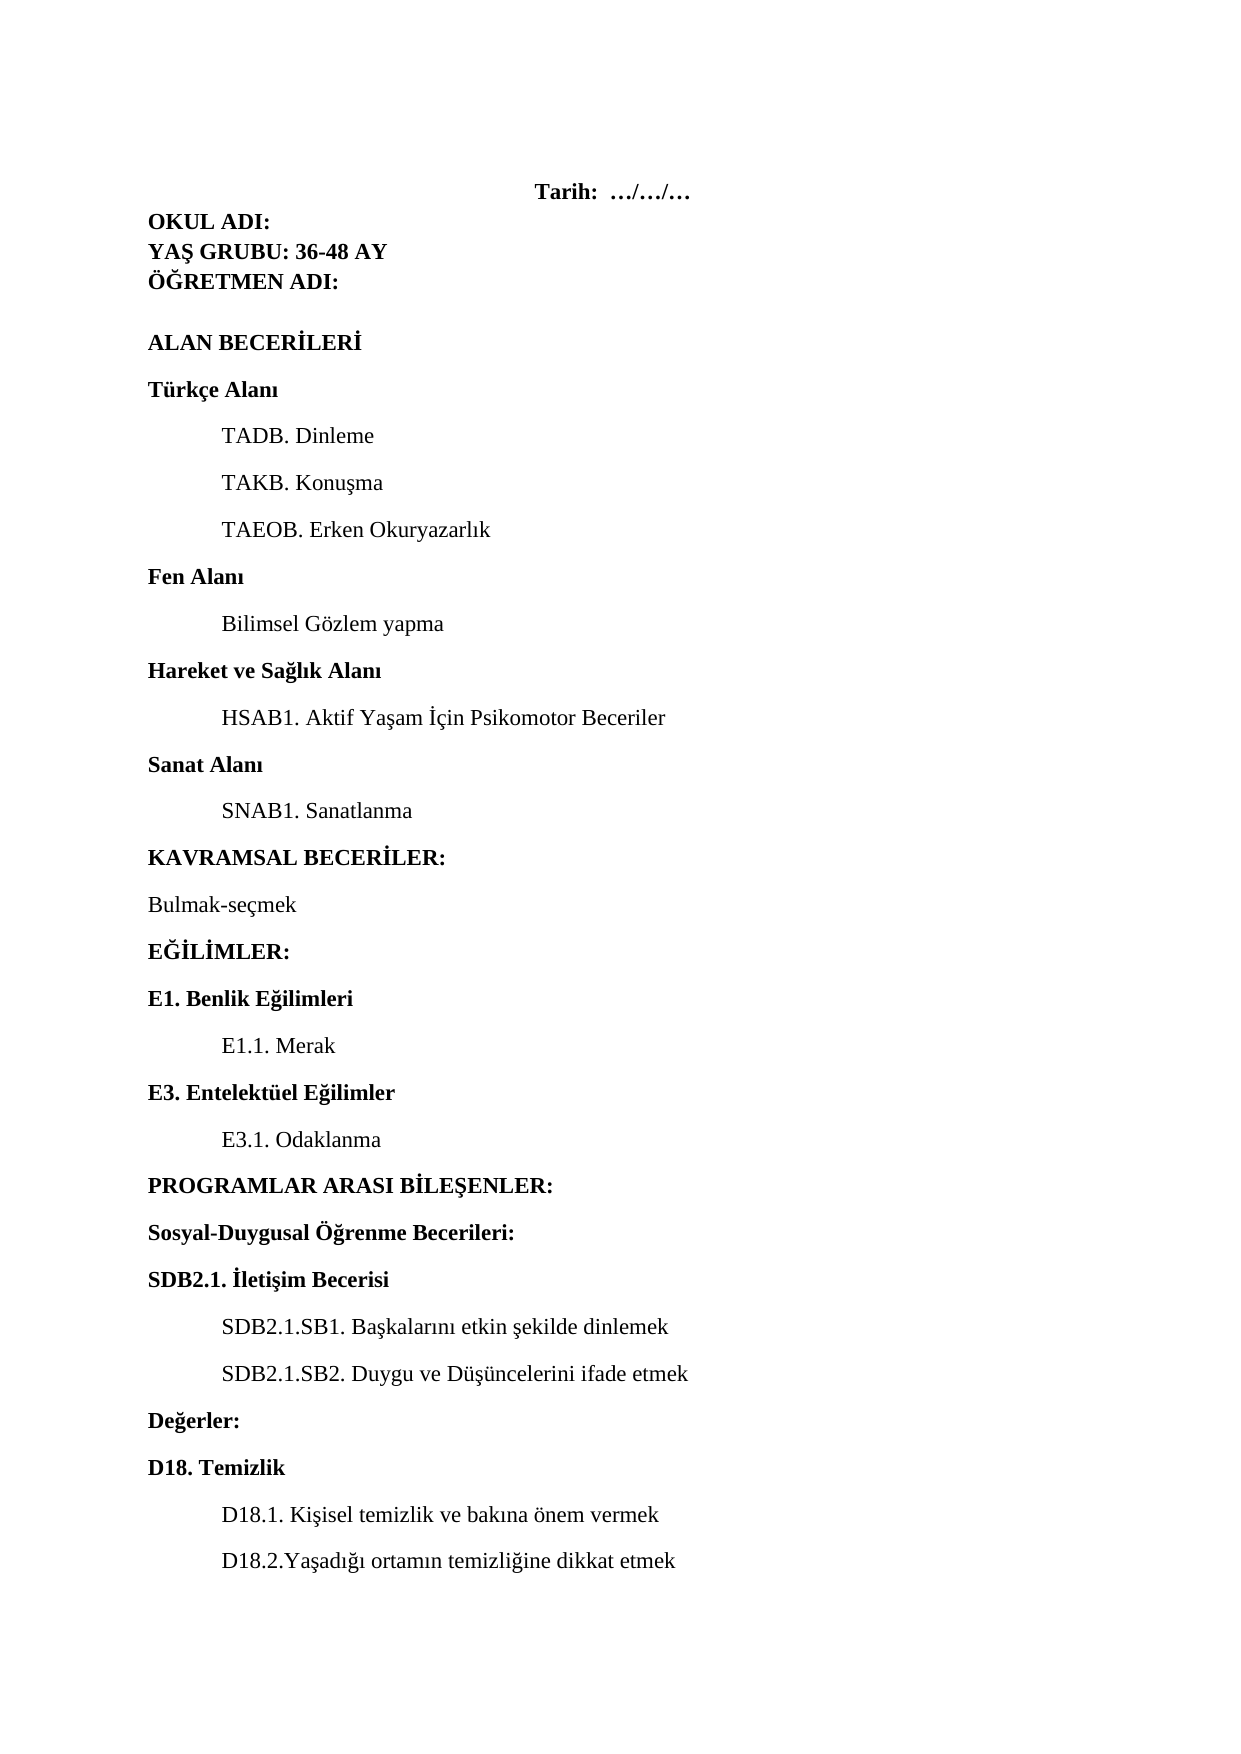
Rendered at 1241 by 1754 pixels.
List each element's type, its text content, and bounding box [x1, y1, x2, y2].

text D18. Temizlik [148, 1454, 1093, 1480]
text SDB2.1. İletişim Becerisi [148, 1266, 1093, 1293]
text TADB. Dinleme [148, 423, 1093, 449]
text Bulmak-seçmek [148, 891, 1093, 918]
text TAKB. Konuşma [148, 469, 1093, 496]
text OKUL ADI: [148, 208, 1093, 234]
text YAŞ GRUBU: 36-48 AY [148, 238, 1093, 264]
text ÖĞRETMEN ADI: [148, 268, 1093, 295]
text HSAB1. Aktif Yaşam İçin Psikomotor Beceriler [148, 704, 1093, 730]
text EĞİLİMLER: [148, 938, 1093, 964]
text E3.1. Odaklanma [148, 1126, 1093, 1152]
text PROGRAMLAR ARASI BİLEŞENLER: [148, 1173, 1093, 1199]
text D18.2.Yaşadığı ortamın temizliğine dikkat etmek [148, 1548, 1093, 1574]
text E1.1. Merak [148, 1032, 1093, 1058]
text Bilimsel Gözlem yapma [148, 610, 1093, 636]
text SDB2.1.SB1. Başkalarını etkin şekilde dinlemek [148, 1313, 1093, 1339]
text ALAN BECERİLERİ [148, 329, 1093, 355]
text KAVRAMSAL BECERİLER: [148, 844, 1093, 871]
text E3. Entelektüel Eğilimler [148, 1079, 1093, 1105]
text Türkçe Alanı [148, 376, 1093, 402]
text TAEOB. Erken Okuryazarlık [148, 516, 1093, 543]
text Sanat Alanı [148, 751, 1093, 777]
text E1. Benlik Eğilimleri [148, 985, 1093, 1011]
text D18.1. Kişisel temizlik ve bakına önem vermek [148, 1501, 1093, 1527]
text SNAB1. Sanatlanma [148, 798, 1093, 824]
text Değerler: [148, 1407, 1093, 1433]
text Hareket ve Sağlık Alanı [148, 657, 1093, 683]
text Fen Alanı [148, 563, 1093, 589]
text Tarih: …/…/… [133, 178, 1093, 204]
text SDB2.1.SB2. Duygu ve Düşüncelerini ifade etmek [148, 1360, 1093, 1386]
text Sosyal-Duygusal Öğrenme Becerileri: [148, 1219, 1093, 1246]
